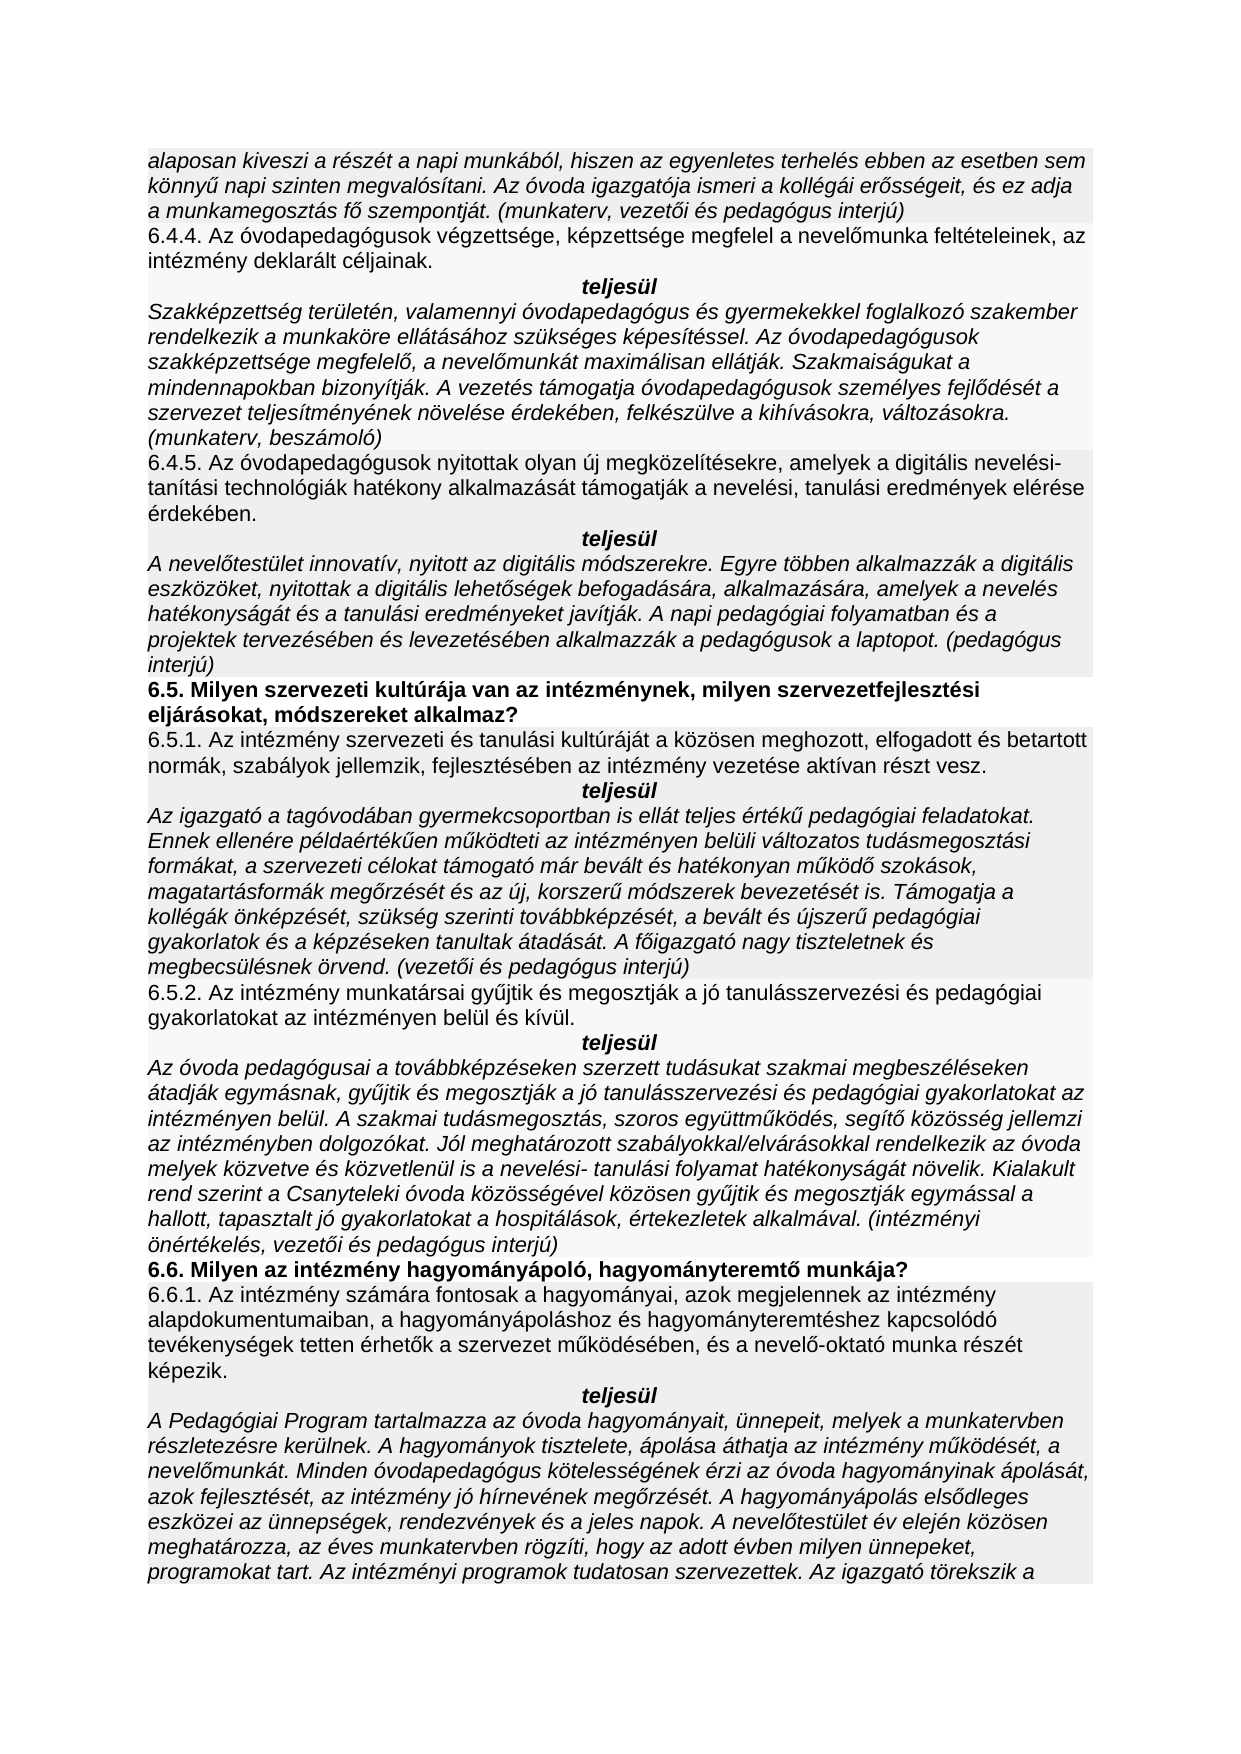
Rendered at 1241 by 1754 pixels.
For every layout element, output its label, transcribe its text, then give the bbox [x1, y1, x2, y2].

text 6.6.1. Az intézmény számára fontosak a hagyományai, azok megjelennek az intézmény alapdokumentumaiban, a hagyományápoláshoz és hagyományteremtéshez kapcsolódó tevékenységek tetten érhetők a szervezet működésében, és a nevelő-oktató munka részét képezik. [148, 1282, 1093, 1383]
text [148, 1408, 1093, 1584]
text Az óvoda pedagógusai a továbbképzéseken szerzett tudásukat szakmai megbeszéléseken átadják egymásnak, gyűjtik és megosztják a jó tanulásszervezési és pedagógiai gyakorlatokat az intézményen belül. A szakmai tudásmegosztás, szoros együttműködés, segítő közösség jellemzi az intézményben dolgozókat. Jól meghatározott szabályokkal/elvárásokkal rendelkezik az óvoda melyek közvetve és közvetlenül is a nevelési- tanulási folyamat hatékonyságát növelik. Kialakult rend szerint a Csanyteleki óvoda közösségével közösen gyűjtik és megosztják egymással a hallott, tapasztalt jó gyakorlatokat a hospitálások, értekezletek alkalmával. (intézményi önértékelés, vezetői és pedagógus interjú) [148, 1055, 1093, 1257]
text Az igazgató a tagóvodában gyermekcsoportban is ellát teljes értékű pedagógiai feladatokat. Ennek ellenére példaértékűen működteti az intézményen belüli változatos tudásmegosztási formákat, a szervezeti célokat támogató már bevált és hatékonyan működő szokások, magatartásformák megőrzését és az új, korszerű módszerek bevezetését is. Támogatja a kollégák önképzését, szükség szerinti továbbképzését, a bevált és újszerű pedagógiai gyakorlatok és a képzéseken tanultak átadását. A főigazgató nagy tiszteletnek és megbecsülésnek örvend. (vezetői és pedagógus interjú) [148, 803, 1093, 979]
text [148, 148, 1093, 223]
text teljesül [148, 1030, 1093, 1055]
text teljesül [148, 1383, 1093, 1408]
text teljesül [148, 778, 1093, 803]
text 6.5.2. Az intézmény munkatársai gyűjtik és megosztják a jó tanulásszervezési és pedagógiai gyakorlatokat az intézményen belül és kívül. [148, 979, 1093, 1030]
text teljesül [148, 526, 1093, 551]
text 6.5. Milyen szervezeti kultúrája van az intézménynek, milyen szervezetfejlesztési eljárásokat, módszereket alkalmaz? [148, 677, 1093, 727]
text 6.4.5. Az óvodapedagógusok nyitottak olyan új megközelítésekre, amelyek a digitális nevelési-tanítási technológiák hatékony alkalmazását támogatják a nevelési, tanulási eredmények elérése érdekében. [148, 450, 1093, 526]
text Szakképzettség területén, valamennyi óvodapedagógus és gyermekekkel foglalkozó szakember rendelkezik a munkaköre ellátásához szükséges képesítéssel. Az óvodapedagógusok szakképzettsége megfelelő, a nevelőmunkát maximálisan ellátják. Szakmaiságukat a mindennapokban bizonyítják. A vezetés támogatja óvodapedagógusok személyes fejlődését a szervezet teljesítményének növelése érdekében, felkészülve a kihívásokra, változásokra. (munkaterv, beszámoló) [148, 299, 1093, 450]
text teljesül [148, 274, 1093, 299]
text 6.6. Milyen az intézmény hagyományápoló, hagyományteremtő munkája? [148, 1257, 1093, 1282]
text 6.5.1. Az intézmény szervezeti és tanulási kultúráját a közösen meghozott, elfogadott és betartott normák, szabályok jellemzik, fejlesztésében az intézmény vezetése aktívan részt vesz. [148, 727, 1093, 778]
text 6.4.4. Az óvodapedagógusok végzettsége, képzettsége megfelel a nevelőmunka feltételeinek, az intézmény deklarált céljainak. [148, 223, 1093, 274]
text A nevelőtestület innovatív, nyitott az digitális módszerekre. Egyre többen alkalmazzák a digitális eszközöket, nyitottak a digitális lehetőségek befogadására, alkalmazására, amelyek a nevelés hatékonyságát és a tanulási eredményeket javítják. A napi pedagógiai folyamatban és a projektek tervezésében és levezetésében alkalmazzák a pedagógusok a laptopot. (pedagógus interjú) [148, 551, 1093, 677]
